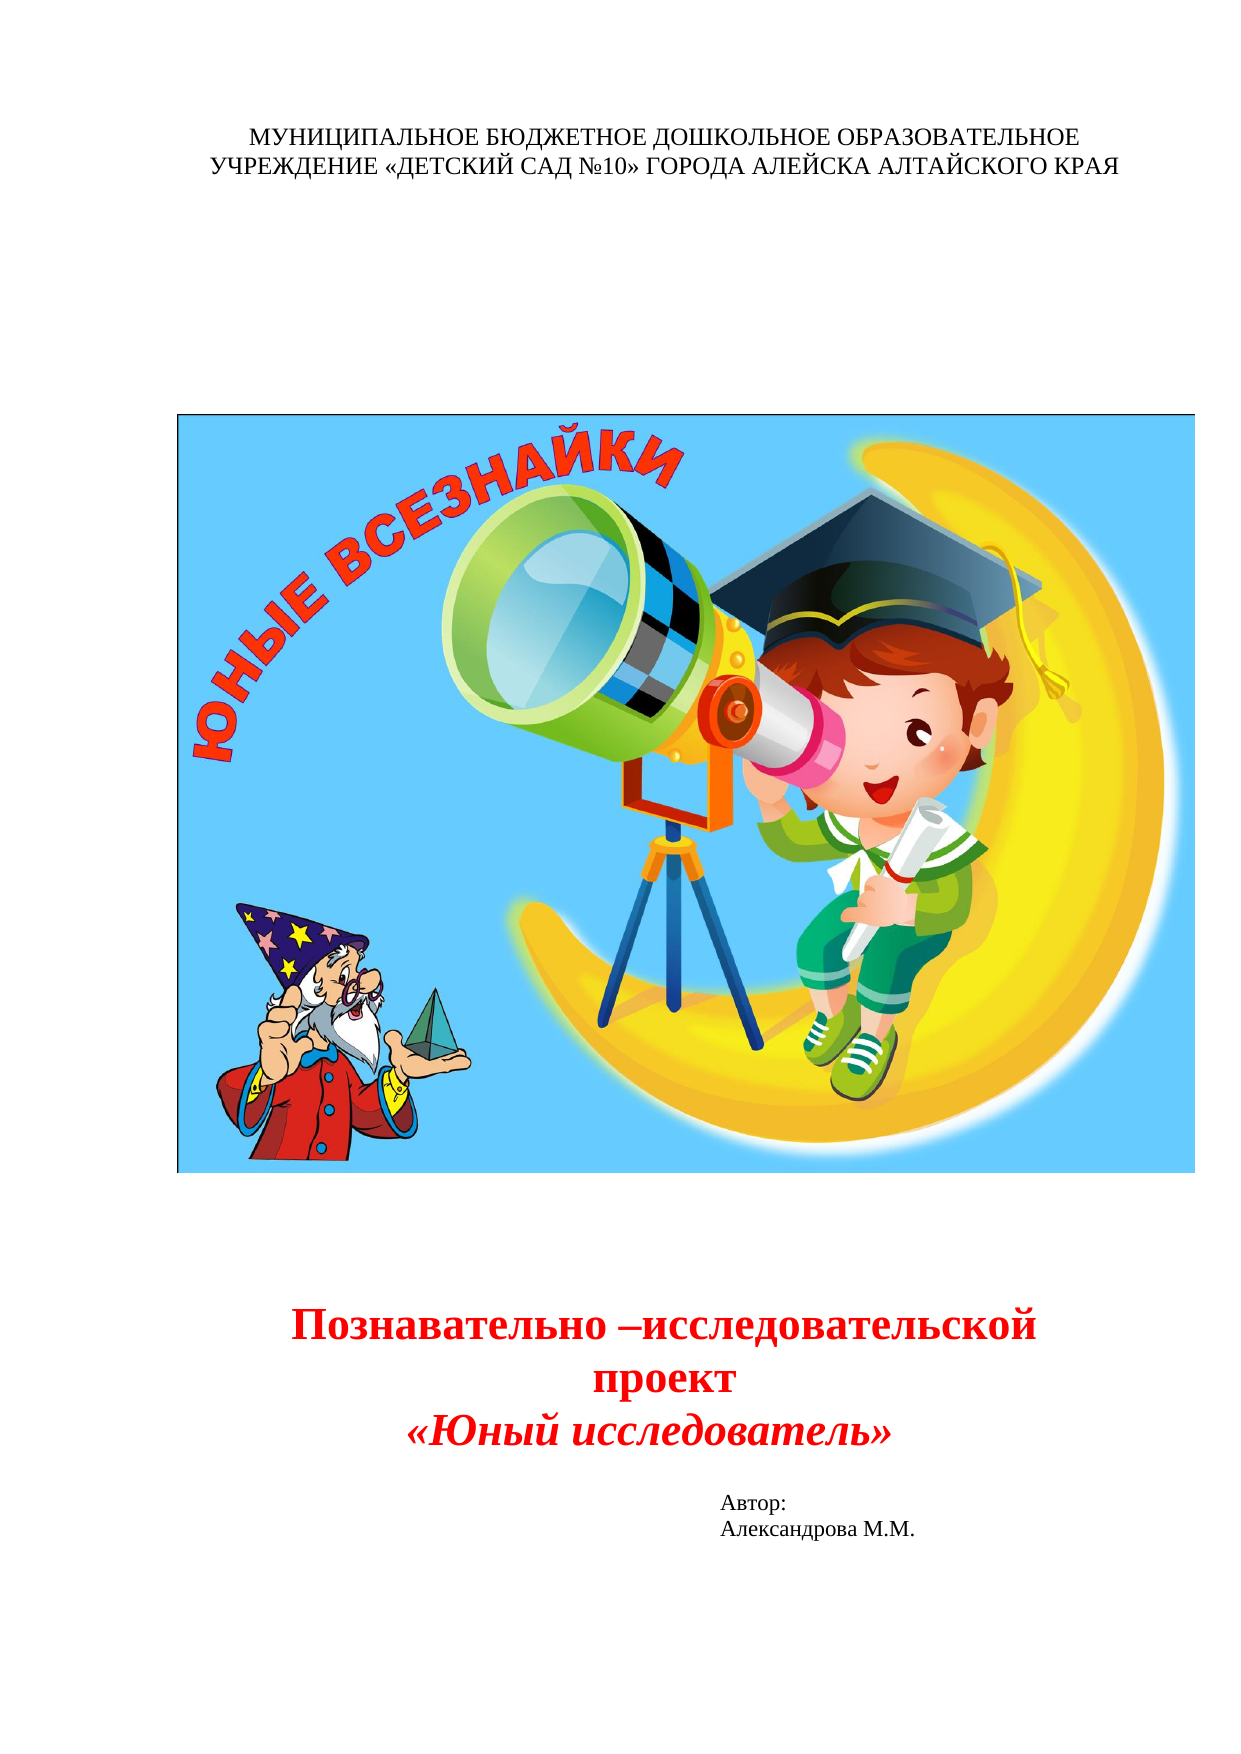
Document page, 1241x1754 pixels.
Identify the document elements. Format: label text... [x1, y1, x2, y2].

text проект [177, 1349, 1152, 1402]
text МУНИЦИПАЛЬНОЕ БЮДЖЕТНОЕ ДОШКОЛЬНОЕ ОБРАЗОВАТЕЛЬНОЕ УЧРЕЖДЕНИЕ «ДЕТСКИЙ САД №10» ГОРОДА АЛЕЙСКА АЛТАЙСКОГО КРАЯ [177, 122, 1152, 180]
text «Юный исследователь» [177, 1402, 1122, 1455]
picture [177, 414, 1195, 1173]
text Познавательно –исследовательской [177, 1297, 1152, 1349]
table_header Автор: Александрова М.М. [709, 1489, 1163, 1541]
